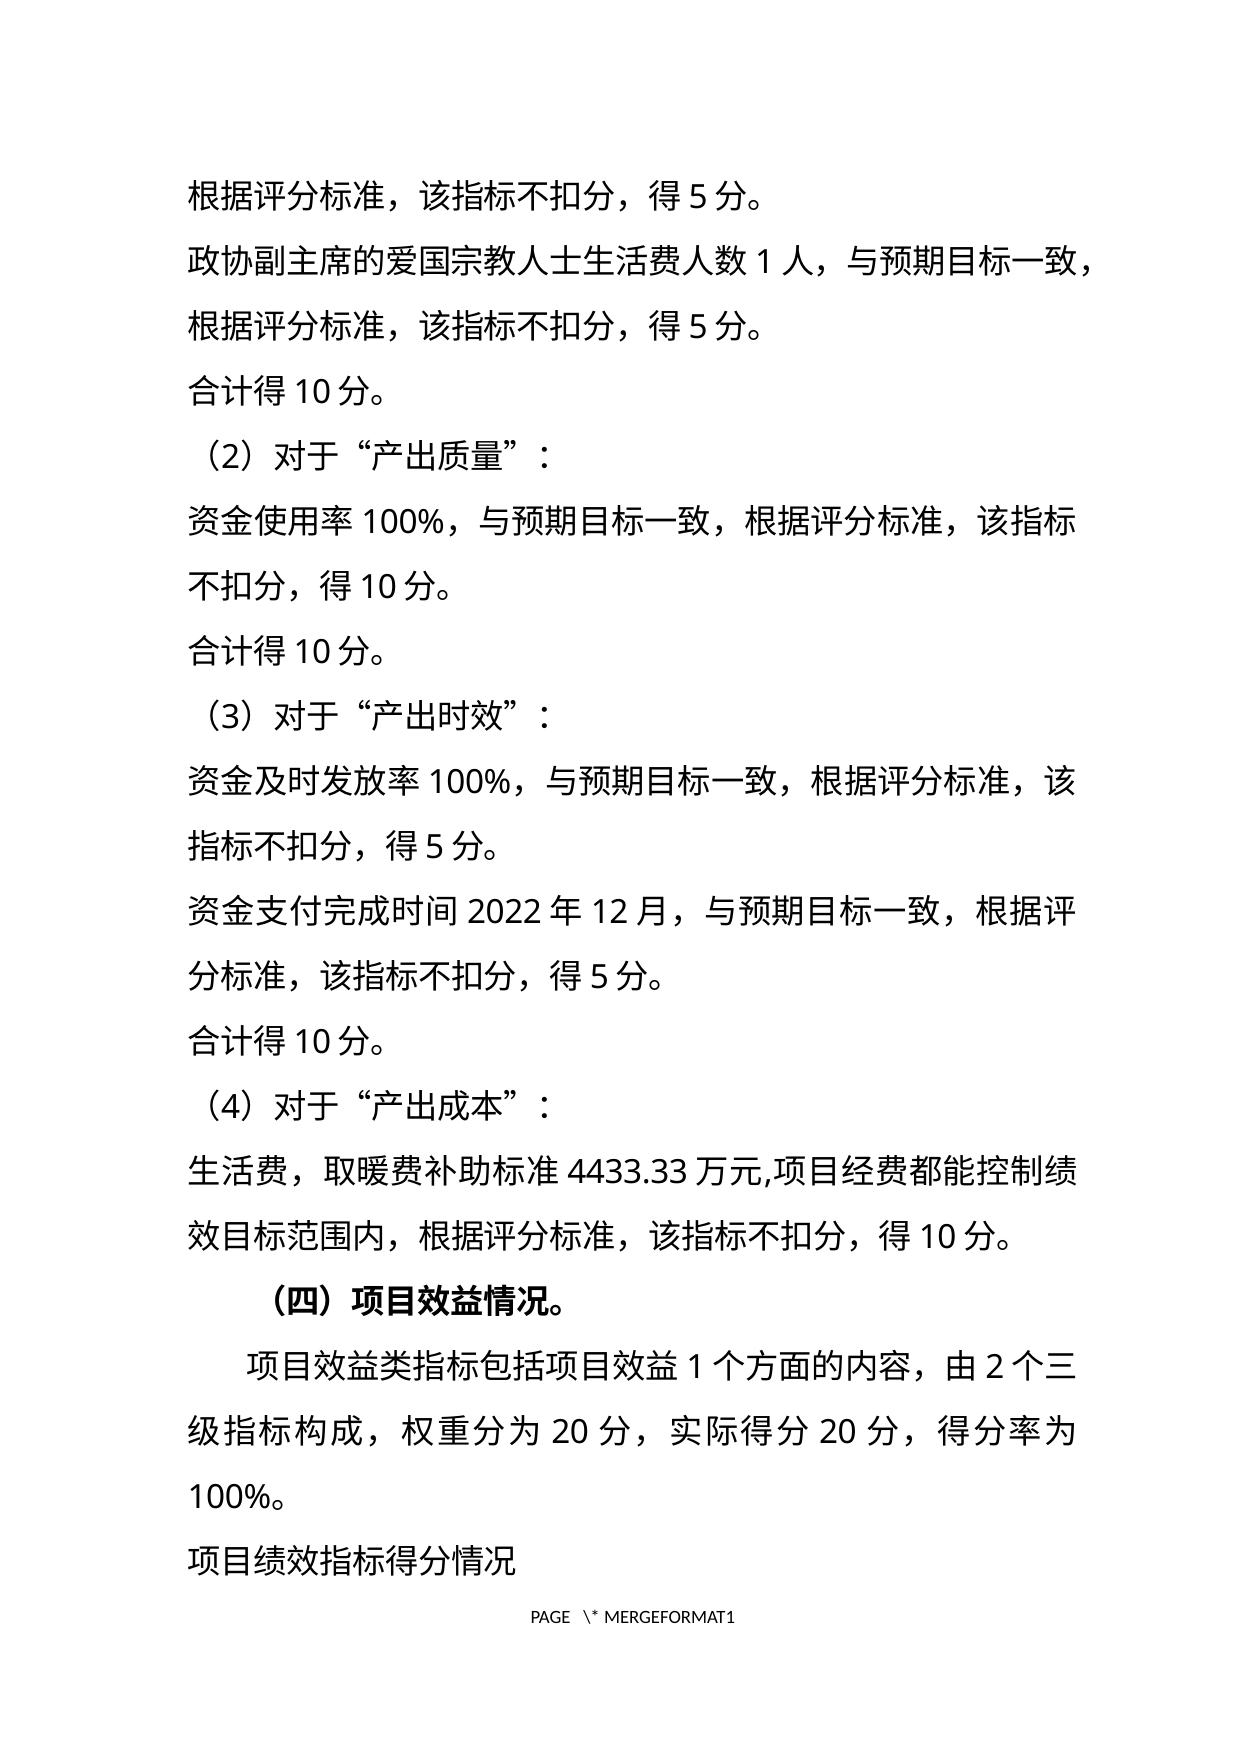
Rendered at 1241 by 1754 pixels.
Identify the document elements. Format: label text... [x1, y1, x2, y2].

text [187, 162, 1078, 1267]
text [187, 1332, 1078, 1592]
text （四）项目效益情况。 [187, 1267, 1078, 1332]
